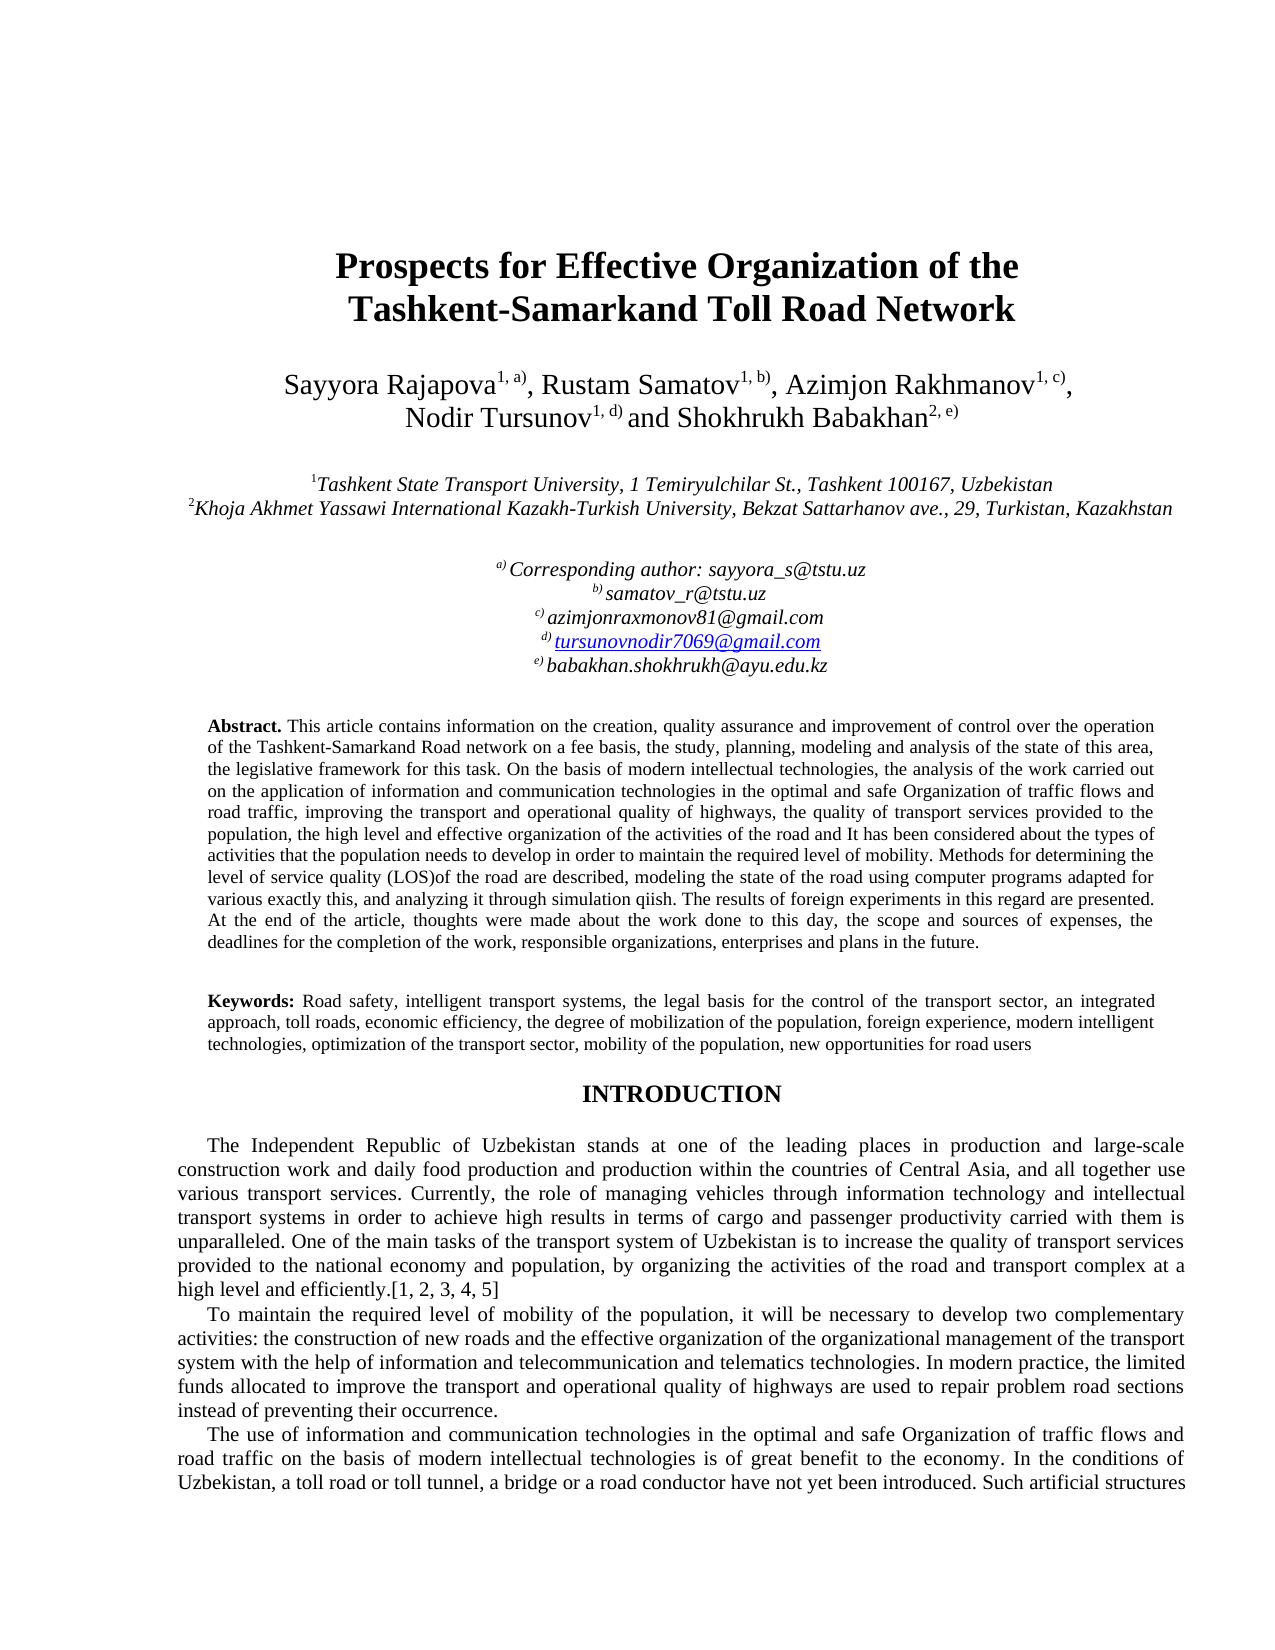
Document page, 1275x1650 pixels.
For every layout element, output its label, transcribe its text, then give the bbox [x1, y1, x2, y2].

text To maintain the required level of mobility of the population, it will be necessary to develop two complementary activities: the construction of new roads and the effective organization of the organizational management of the transport system with the help of information and telecommunication and telematics technologies. In modern practice, the limited funds allocated to improve the transport and operational quality of highways are used to repair problem road sections instead of preventing their occurrence. [177, 1301, 1186, 1422]
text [177, 1422, 1186, 1494]
text Abstract. This article contains information on the creation, quality assurance and improvement of control over the operation of the Tashkent-Samarkand Road network on a fee basis, the study, planning, modeling and analysis of the state of this area, the legislative framework for this task. On the basis of modern intellectual technologies, the analysis of the work carried out on the application of information and communication technologies in the optimal and safe Organization of traffic flows and road traffic, improving the transport and operational quality of highways, the quality of transport services provided to the population, the high level and effective organization of the activities of the road and It has been considered about the types of activities that the population needs to develop in order to maintain the required level of mobility. Methods for determining the level of service quality (LOS)of the road are described, modeling the state of the road using computer programs adapted for various exactly this, and analyzing it through simulation qiish. The results of foreign experiments in this regard are presented. At the end of the article, thoughts were made about the work done to this day, the scope and sources of expenses, the deadlines for the completion of the work, responsible organizations, enterprises and plans in the future. [207, 715, 1156, 952]
text 1Tashkent State Transport University, 1 Temiryulchilar St., Tashkent 100167, Uzbekistan 2Khoja Akhmet Yassawi International Kazakh-Turkish University, Bekzat Sattarhanov ave., 29, Turkistan, Kazakhstan [177, 471, 1186, 519]
text Prospects for Effective Organization of the Tashkent-Samarkand Toll Road Network [177, 243, 1186, 329]
text Keywords: Road safety, intelligent transport systems, the legal basis for the control of the transport sector, an integrated approach, toll roads, economic efficiency, the degree of mobilization of the population, foreign experience, modern intelligent technologies, optimization of the transport sector, mobility of the population, new opportunities for road users [207, 989, 1156, 1054]
text Sayyora Rajapova1, a), Rustam Samatov1, b), Azimjon Rakhmanov1, c), Nodir Tursunov1, d) and Shokhrukh Babakhan2, e) [177, 367, 1186, 434]
list INTRODUCTION [177, 1079, 1186, 1108]
text a) Corresponding author: sayyora_s@tstu.uz b) samatov_r@tstu.uz c) azimjonraxmonov81@gmail.com d) tursunovnodir7069@gmail.com e) babakhan.shokhrukh@ayu.edu.kz [177, 557, 1186, 677]
text The Independent Republic of Uzbekistan stands at one of the leading places in production and large-scale construction work and daily food production and production within the countries of Central Asia, and all together use various transport services. Currently, the role of managing vehicles through information technology and intellectual transport systems in order to achieve high results in terms of cargo and passenger productivity carried with them is unparalleled. One of the main tasks of the transport system of Uzbekistan is to increase the quality of transport services provided to the national economy and population, by organizing the activities of the road and transport complex at a high level and efficiently.[1, 2, 3, 4, 5] [177, 1133, 1186, 1301]
